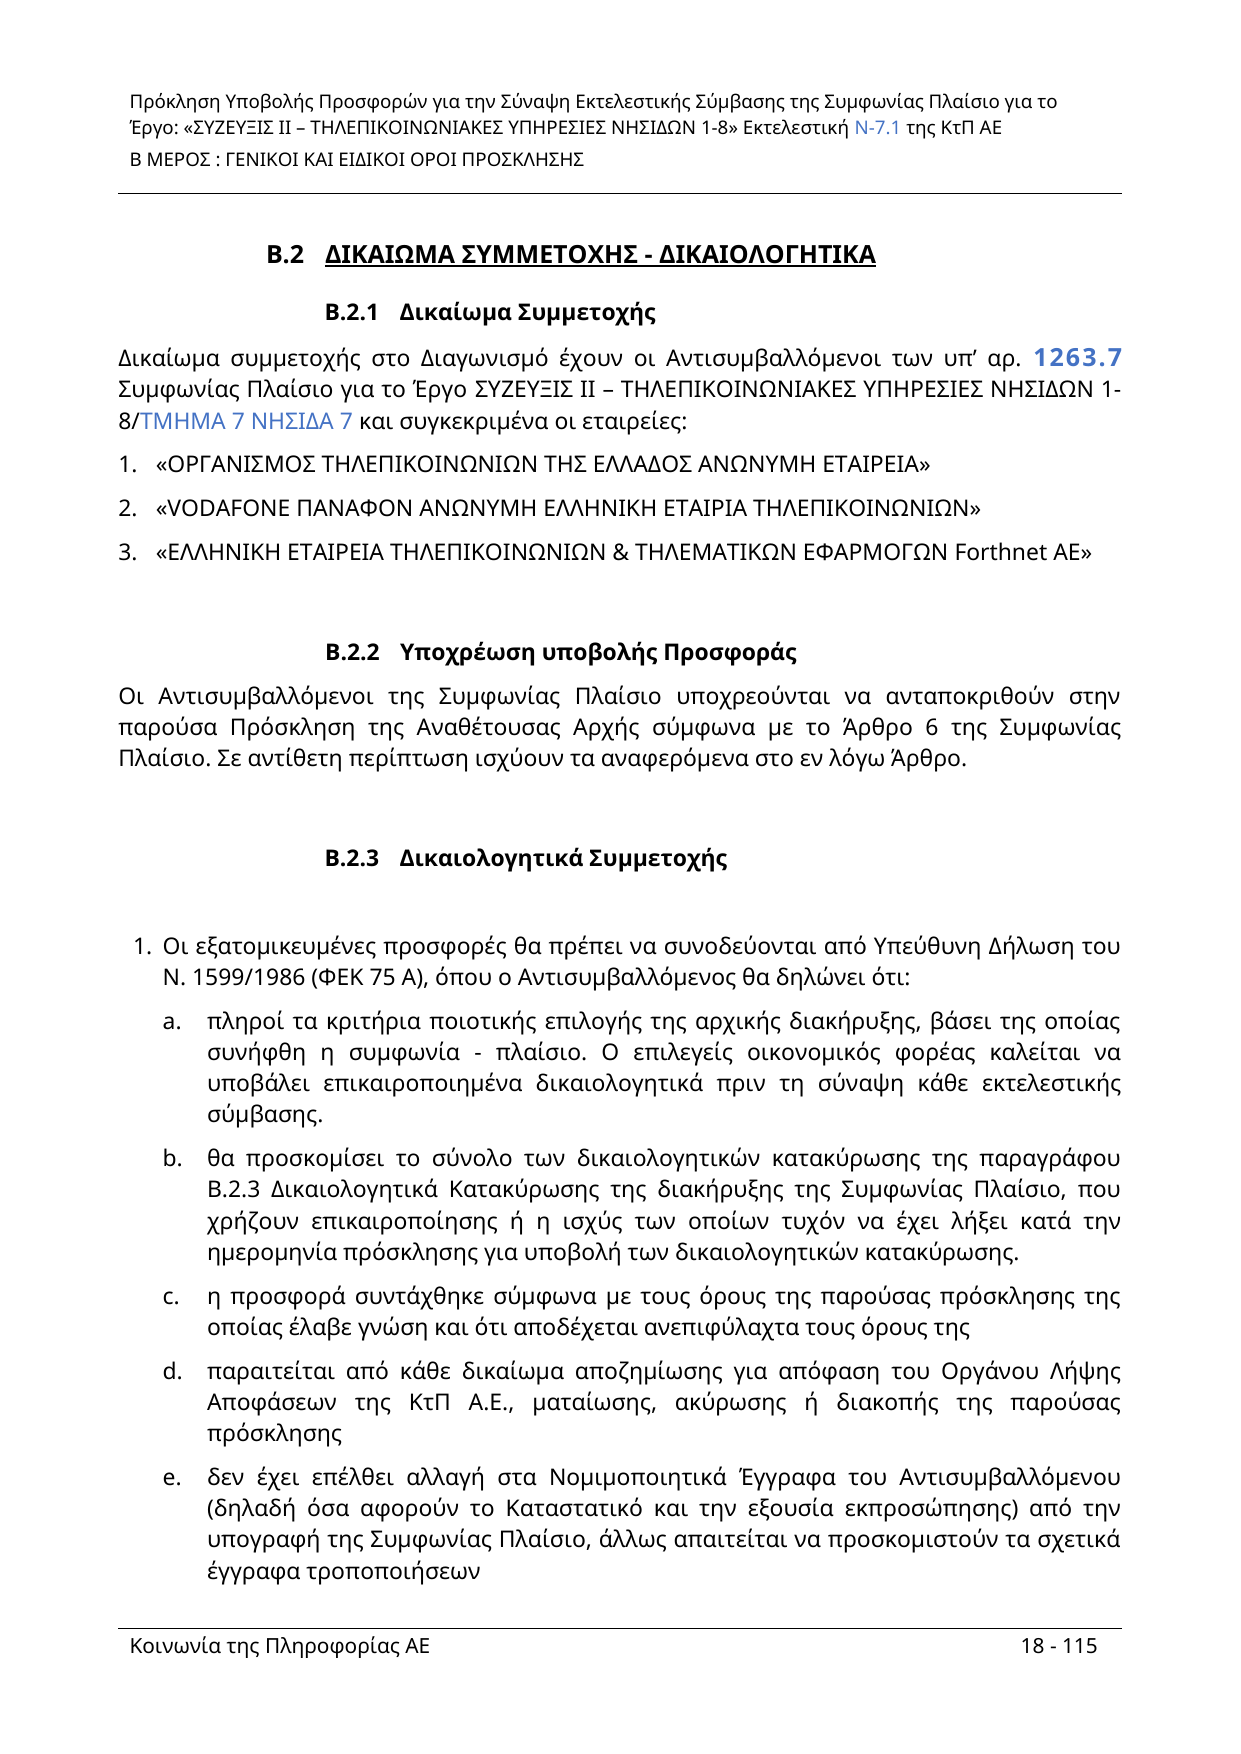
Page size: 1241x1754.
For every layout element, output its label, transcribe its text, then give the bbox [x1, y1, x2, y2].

list δεν έχει επέλθει αλλαγή στα Νομιμοποιητικά Έγγραφα του Αντισυμβαλλόμενου (δηλαδή όσα αφορούν το Καταστατικό και την εξουσία εκπροσώπησης) από την υπογραφή της Συμφωνίας Πλαίσιο, άλλως απαιτείται να προσκομιστούν τα σχετικά έγγραφα τροποποιήσεων [162, 1461, 1122, 1586]
text Οι Αντισυμβαλλόμενοι της Συμφωνίας Πλαίσιο υποχρεούνται να ανταποκριθούν στην παρούσα Πρόσκληση της Αναθέτουσας Αρχής σύμφωνα με το Άρθρο 6 της Συμφωνίας Πλαίσιο. Σε αντίθετη περίπτωση ισχύουν τα αναφερόμενα στο εν λόγω Άρθρο. [118, 679, 1122, 773]
subtitle ΔΙΚΑΙΩΜΑ ΣΥΜΜΕΤΟΧΗΣ - ΔΙΚΑΙΟΛΟΓΗΤΙΚΑ [266, 236, 1122, 271]
list παραιτείται από κάθε δικαίωμα αποζημίωσης για απόφαση του Οργάνου Λήψης Αποφάσεων της ΚτΠ Α.Ε., ματαίωσης, ακύρωσης ή διακοπής της παρούσας πρόσκλησης [162, 1354, 1122, 1448]
subtitle Δικαιολογητικά Συμμετοχής [324, 842, 1122, 873]
subtitle Υποχρέωση υποβολής Προσφοράς [325, 636, 1122, 667]
list Οι εξατομικευμένες προσφορές θα πρέπει να συνοδεύονται από Υπεύθυνη Δήλωση του Ν. 1599/1986 (ΦΕΚ 75 Α), όπου ο Αντισυμβαλλόμενος θα δηλώνει ότι: [133, 929, 1122, 992]
list «VODAFONE ΠΑΝΑΦΟΝ ΑΝΩΝΥΜΗ ΕΛΛΗΝΙΚΗ ΕΤΑΙΡΙΑ ΤΗΛΕΠΙΚΟΙΝΩΝΙΩΝ» [118, 492, 1122, 523]
text Δικαίωμα συμμετοχής στο Διαγωνισμό έχουν οι Αντισυμβαλλόμενοι των υπ’ αρ. 1263.7 Συμφωνίας Πλαίσιο για το Έργο ΣΥΖΕΥΞΙΣ ΙΙ – ΤΗΛΕΠΙΚΟΙΝΩΝΙΑΚΕΣ ΥΠΗΡΕΣΙΕΣ ΝΗΣΙΔΩΝ 1-8/ΤΜΗΜΑ 7 ΝΗΣΙΔΑ 7 και συγκεκριμένα οι εταιρείες: [118, 339, 1122, 436]
subtitle Δικαίωμα Συμμετοχής [324, 296, 1122, 327]
list «ΟΡΓΑΝΙΣΜΟΣ ΤΗΛΕΠΙΚΟΙΝΩΝΙΩΝ ΤΗΣ ΕΛΛΑΔΟΣ ΑΝΩΝΥΜΗ ΕΤΑΙΡΕΙΑ» [118, 448, 1122, 479]
list η προσφορά συντάχθηκε σύμφωνα με τους όρους της παρούσας πρόσκλησης της οποίας έλαβε γνώση και ότι αποδέχεται ανεπιφύλαχτα τους όρους της [162, 1279, 1122, 1342]
list «ΕΛΛΗΝΙΚΗ ΕΤΑΙΡΕΙΑ ΤΗΛΕΠΙΚΟΙΝΩΝΙΩΝ & ΤΗΛΕΜΑΤΙΚΩΝ ΕΦΑΡΜΟΓΩΝ Forthnet AE» [118, 536, 1122, 567]
list θα προσκομίσει το σύνολο των δικαιολογητικών κατακύρωσης της παραγράφου Β.2.3 Δικαιολογητικά Κατακύρωσης της διακήρυξης της Συμφωνίας Πλαίσιο, που χρήζουν επικαιροποίησης ή η ισχύς των οποίων τυχόν να έχει λήξει κατά την ημερομηνία πρόσκλησης για υποβολή των δικαιολογητικών κατακύρωσης. [162, 1142, 1122, 1267]
list πληροί τα κριτήρια ποιοτικής επιλογής της αρχικής διακήρυξης, βάσει της οποίας συνήφθη η συμφωνία - πλαίσιο. Ο επιλεγείς οικονομικός φορέας καλείται να υποβάλει επικαιροποιημένα δικαιολογητικά πριν τη σύναψη κάθε εκτελεστικής σύμβασης. [162, 1004, 1122, 1129]
